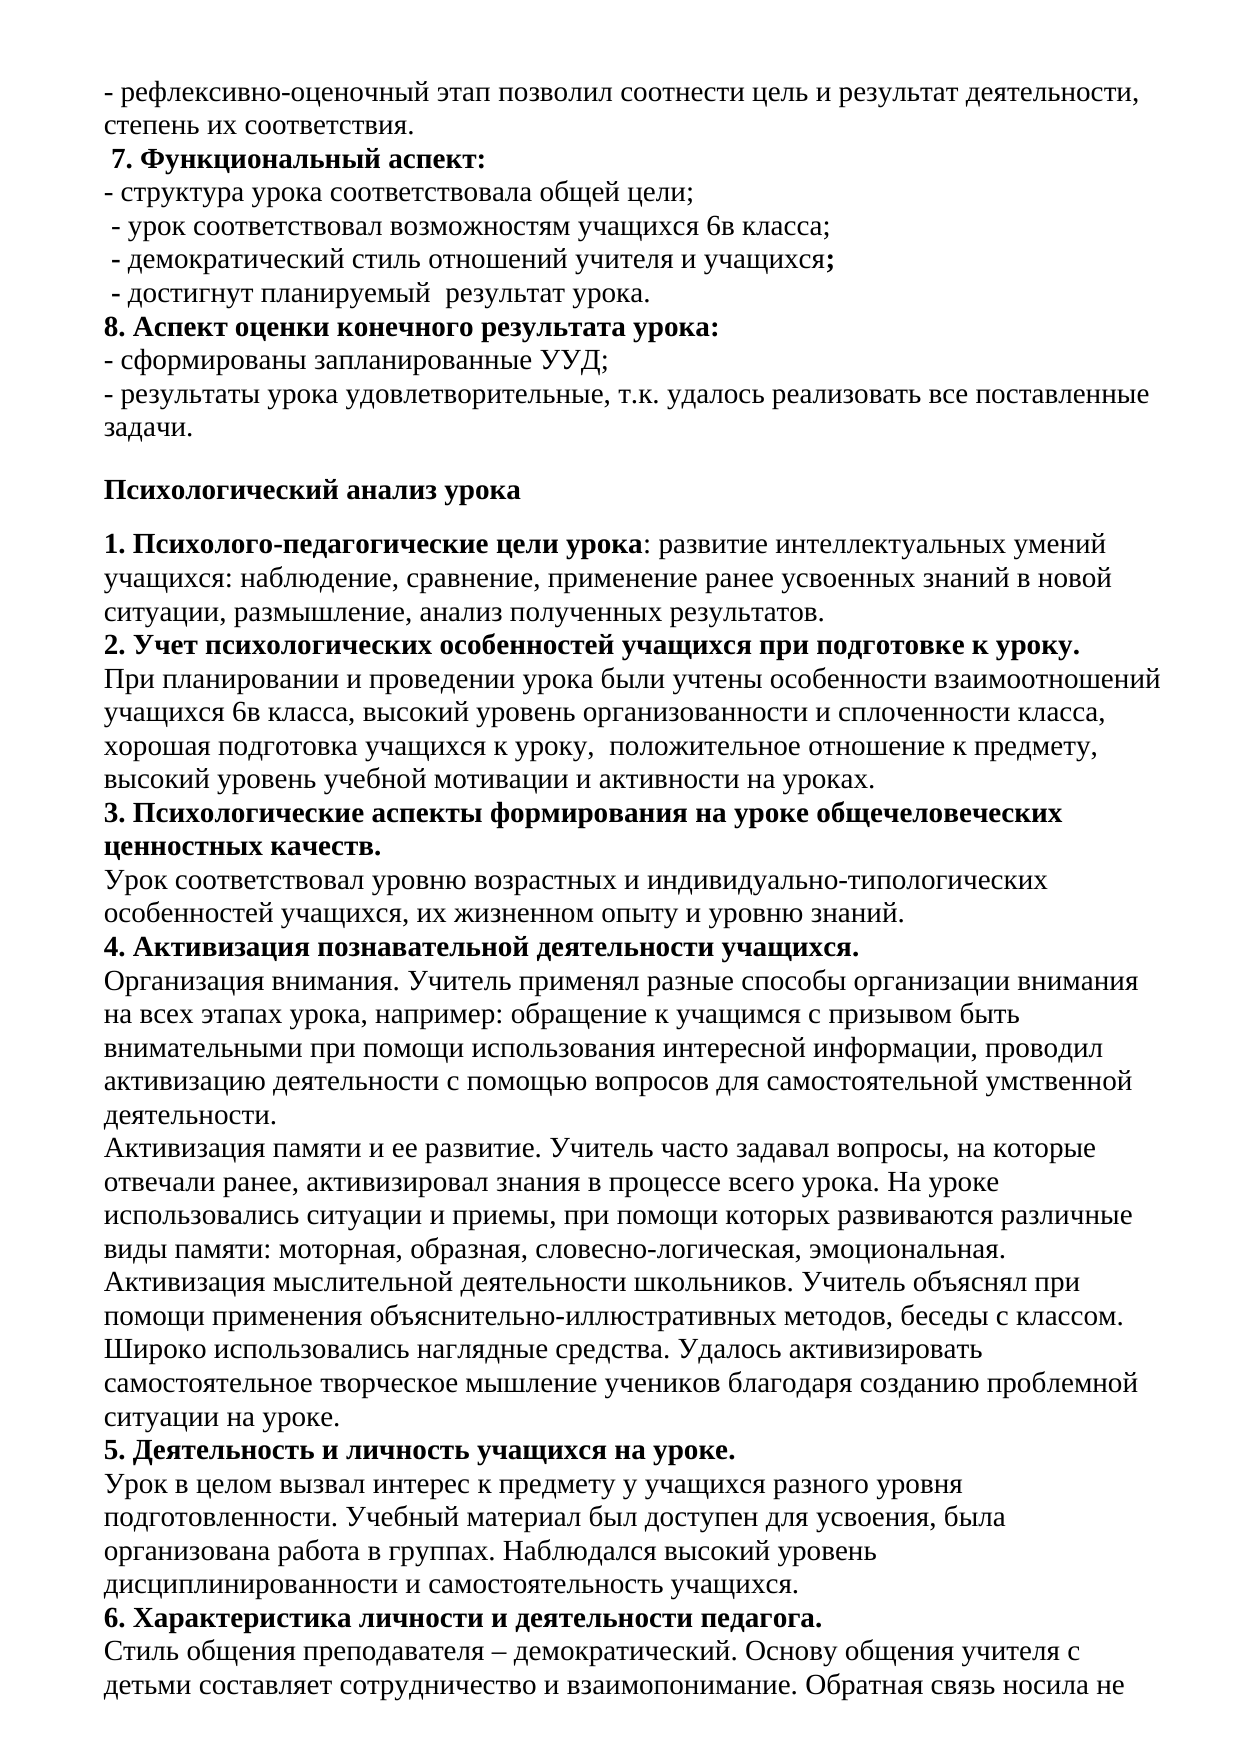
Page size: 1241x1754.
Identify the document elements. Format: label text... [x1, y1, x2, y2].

text 5.​ Деятельность и личность учащихся на уроке. [103, 1432, 1167, 1466]
text Урок соответствовал уровню возрастных и индивидуально-типологических особенностей учащихся, их жизненном опыту и уровню знаний. [103, 862, 1167, 929]
text - демократический стиль отношений учителя и учащихся; [103, 242, 1167, 275]
text - достигнут планируемый результат урока. [103, 275, 1167, 309]
text - структура урока соответствовала общей цели; [103, 174, 1167, 208]
text Урок в целом вызвал интерес к предмету у учащихся разного уровня подготовленности. Учебный материал был доступен для усвоения, была организована работа в группах. Наблюдался высокий уровень дисциплинированности и самостоятельность учащихся. [103, 1466, 1167, 1600]
text 2.​ Учет психологических особенностей учащихся при подготовке к уроку. [103, 627, 1167, 661]
text 3.​ Психологические аспекты формирования на уроке общечеловеческих ценностных качеств. [103, 795, 1167, 862]
text Активизация памяти и ее развитие. Учитель часто задавал вопросы, на которые отвечали ранее, активизировал знания в процессе всего урока. На уроке использовались ситуации и приемы, при помощи которых развиваются различные виды памяти: моторная, образная, словесно-логическая, эмоциональная. [103, 1130, 1167, 1264]
text Организация внимания. Учитель применял разные способы организации внимания на всех этапах урока, например: обращение к учащимся с призывом быть внимательными при помощи использования интересной информации, проводил активизацию деятельности с помощью вопросов для самостоятельной умственной деятельности. [103, 963, 1167, 1130]
text - сформированы запланированные УУД; [103, 342, 1167, 376]
text 4.​ Активизация познавательной деятельности учащихся. [103, 929, 1167, 963]
text 6.​ Характеристика личности и деятельности педагога. [103, 1600, 1167, 1633]
text 1.​ Психолого-педагогические цели урока: развитие интеллектуальных умений учащихся: наблюдение, сравнение, применение ранее усвоенных знаний в новой ситуации, размышление, анализ полученных результатов. [103, 527, 1167, 627]
text Психологический анализ урока [103, 472, 1167, 506]
text - рефлексивно-оценочный этап позволил соотнести цель и результат деятельности, степень их соответствия. [103, 74, 1167, 141]
text 8. Аспект оценки конечного результата урока: [103, 309, 1167, 342]
text При планировании и проведении урока были учтены особенности взаимоотношений учащихся 6в класса, высокий уровень организованности и сплоченности класса, хорошая подготовка учащихся к уроку, положительное отношение к предмету, высокий уровень учебной мотивации и активности на уроках. [103, 661, 1167, 795]
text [103, 1633, 1167, 1701]
text Активизация мыслительной деятельности школьников. Учитель объяснял при помощи применения объяснительно-иллюстративных методов, беседы с классом. Широко использовались наглядные средства. Удалось активизировать самостоятельное творческое мышление учеников благодаря созданию проблемной ситуации на уроке. [103, 1264, 1167, 1432]
text 7. Функциональный аспект: [103, 141, 1167, 174]
text - результаты урока удовлетворительные, т.к. удалось реализовать все поставленные задачи. [103, 376, 1167, 443]
text - урок соответствовал возможностям учащихся 6в класса; [103, 208, 1167, 242]
